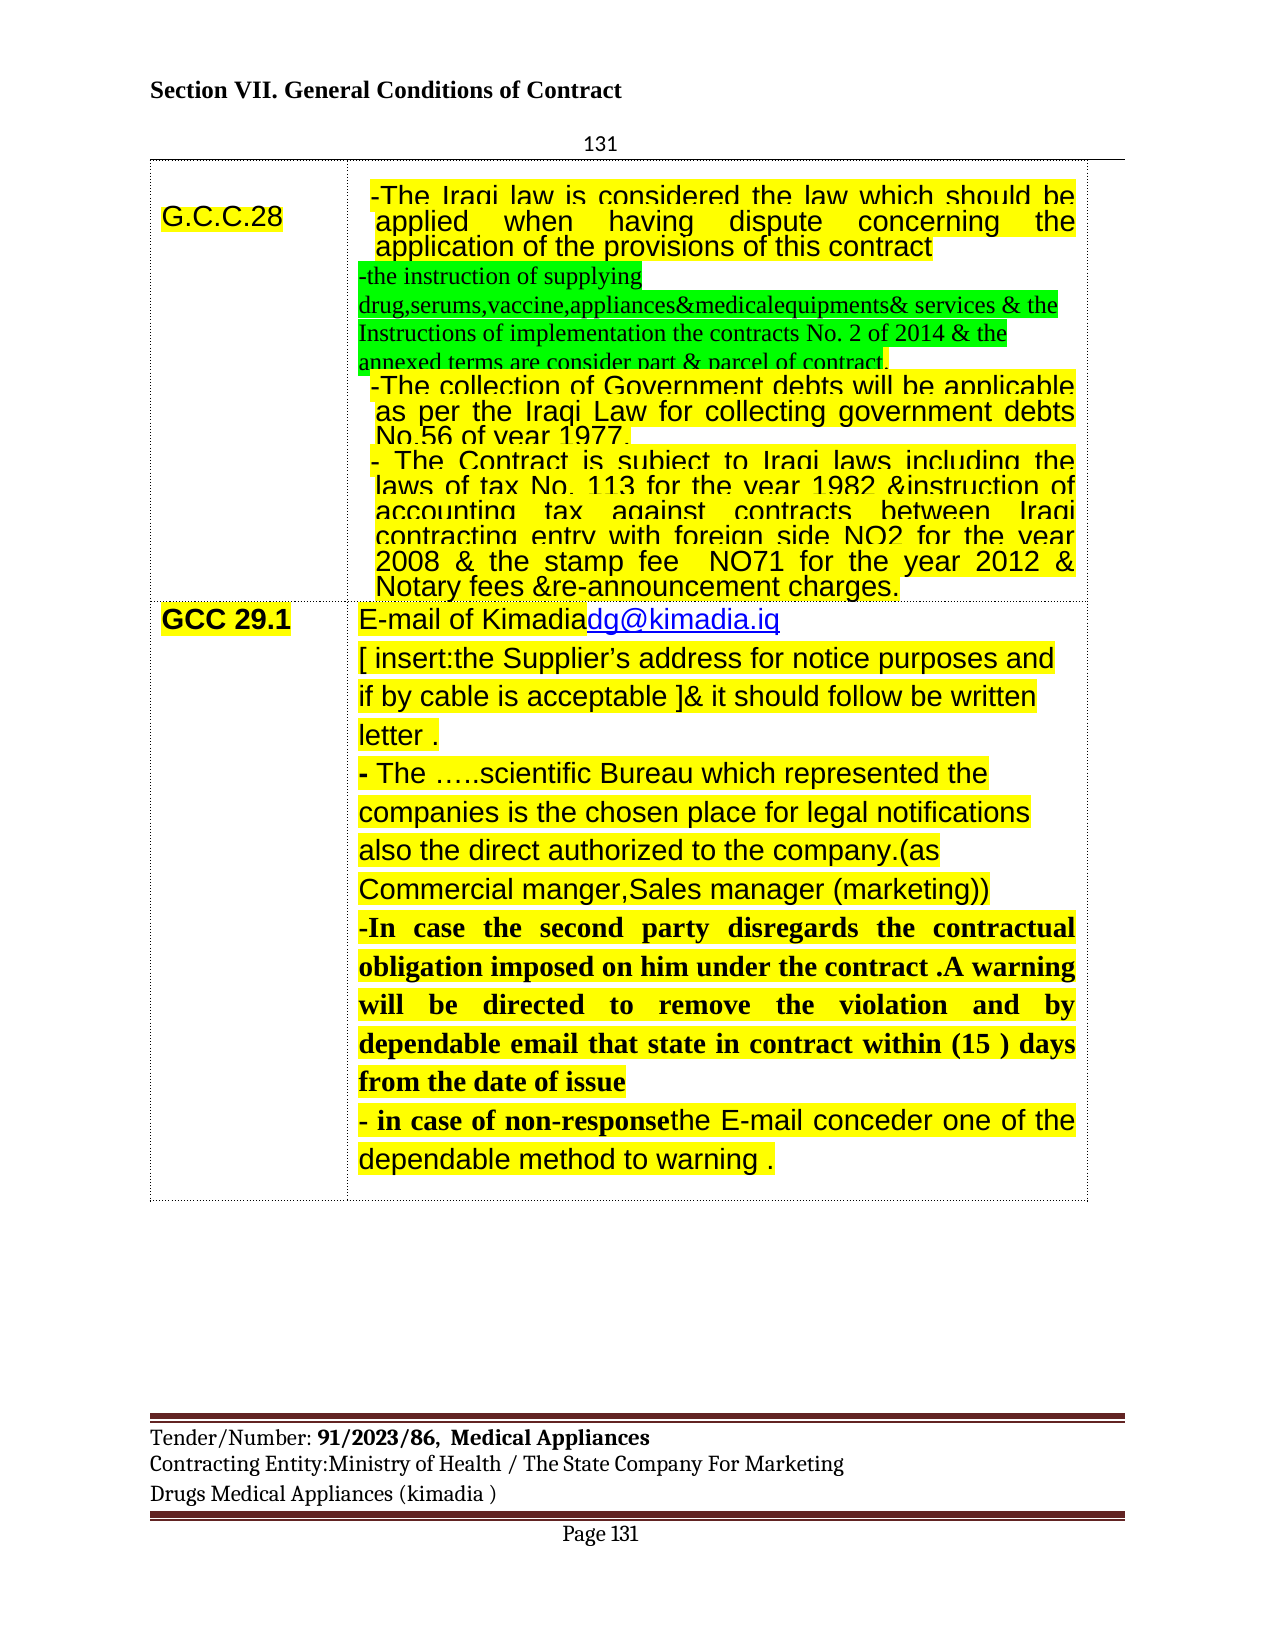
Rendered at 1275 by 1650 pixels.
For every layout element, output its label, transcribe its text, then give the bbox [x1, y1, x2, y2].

table_cell E-mail of Kimadiadg@kimadia.iq [ insert:the Supplier’s address for notice purposes and if by cable is acceptable ]& it should follow be written letter . - The …..scientific Bureau which represented the companies is the chosen place for legal notifications also the direct authorized to the company.(as Commercial manger,Sales manager (marketing)) -In case the second party disregards the contractual obligation imposed on him under the contract .A warning will be directed to remove the violation and by dependable email that state in contract within (15 ) days from the date of issue - in case of non-responsethe E-mail conceder one of the dependable method to warning . [347, 601, 1088, 1200]
table_cell -The Iraqi law is considered the law which should be applied when having dispute concerning the application of the provisions of this contract -the instruction of supplying drug,serums,vaccine,appliances&medicalequipments& services & the Instructions of implementation the contracts No. 2 of 2014 & the annexed terms are consider part & parcel of contract. -The collection of Government debts will be applicable as per the Iraqi Law for collecting government debts No.56 of year 1977. - The Contract is subject to Iraqi laws including the laws of tax No. 113 for the year 1982 &instruction of accounting tax against contracts between Iraqi contracting entry with foreign side NO2 for the year 2008 & the stamp fee NO71 for the year 2012 & Notary fees &re-announcement charges. [347, 160, 1088, 601]
table_cell GCC 29.1 [150, 601, 347, 1200]
table_cell G.C.C.28 [150, 160, 347, 601]
